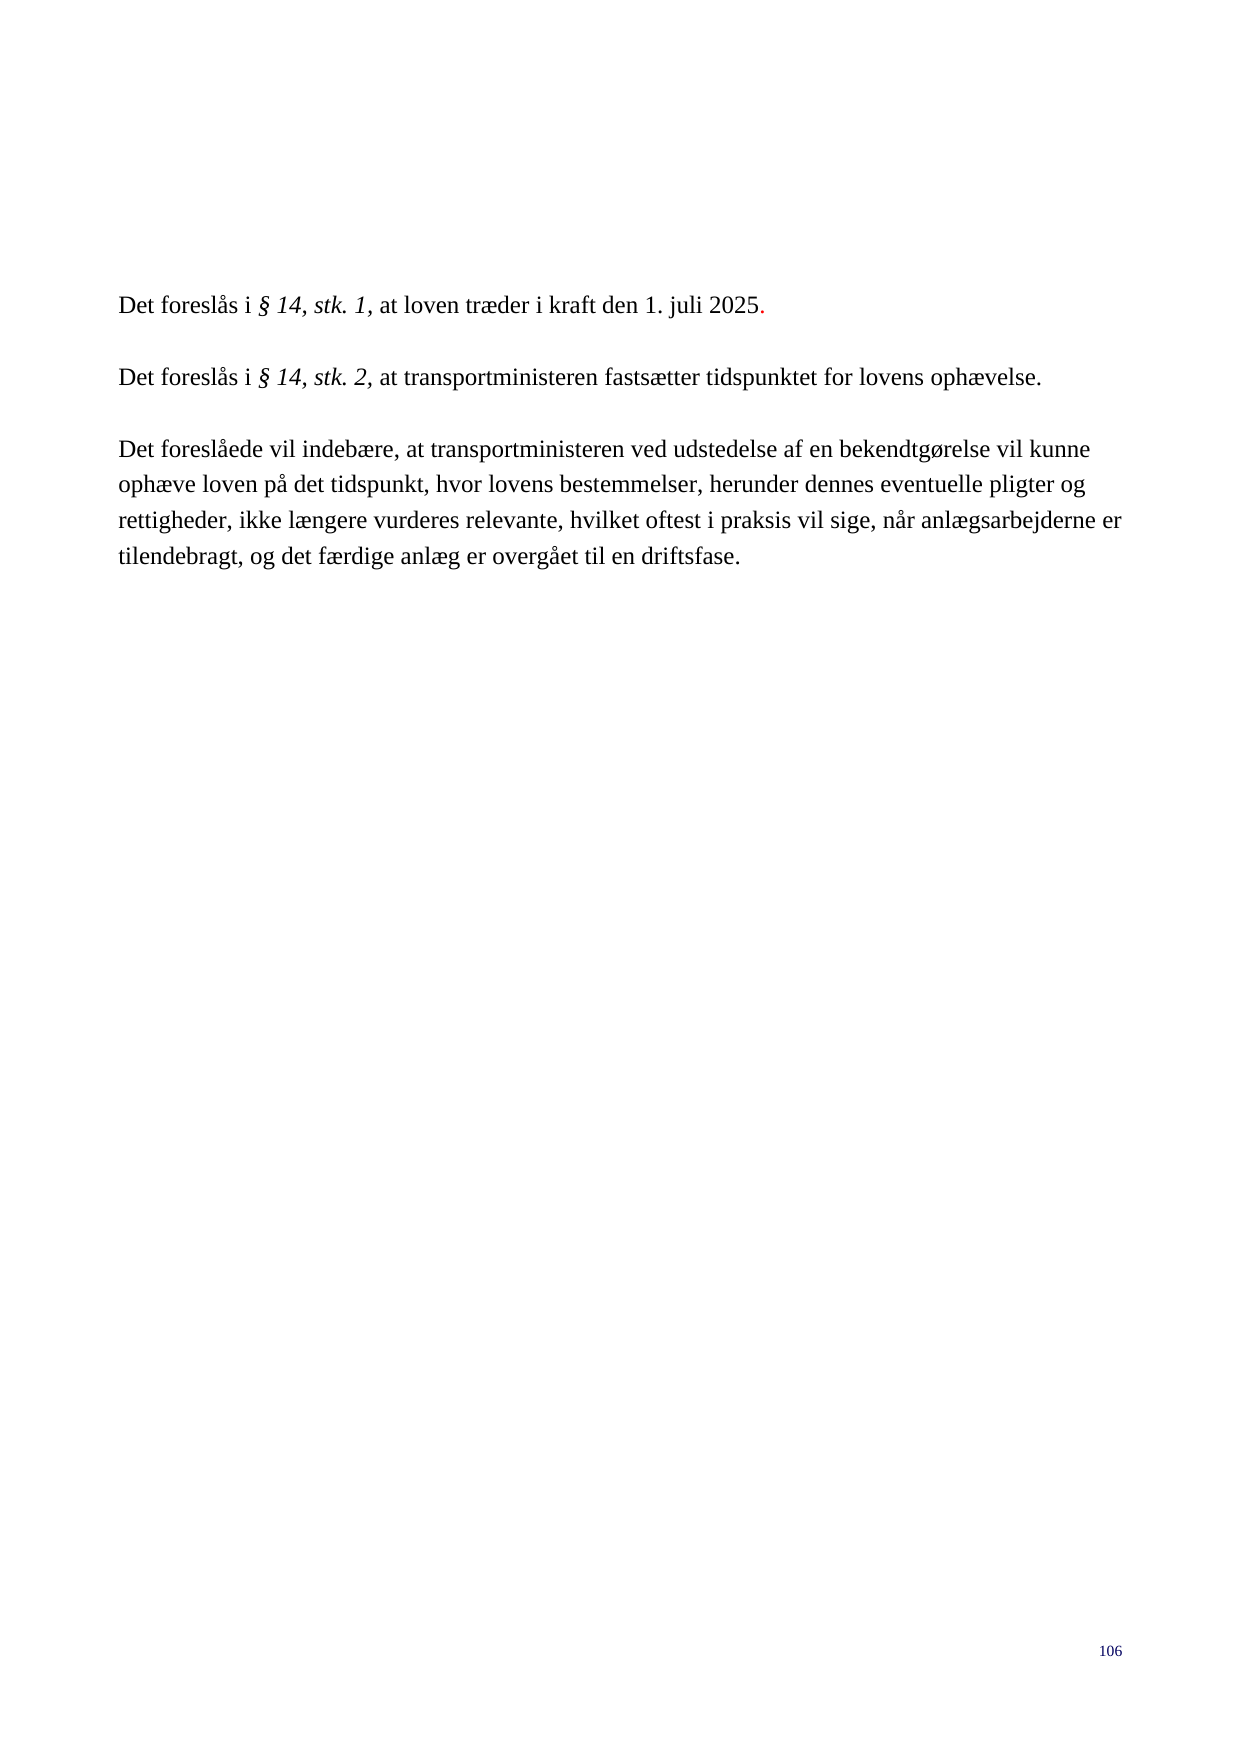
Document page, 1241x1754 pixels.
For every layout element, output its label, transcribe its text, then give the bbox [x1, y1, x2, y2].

text Det foreslås i § 14, stk. 1, at loven træder i kraft den 1. juli 2025. [118, 290, 1122, 319]
text Det foreslås i § 14, stk. 2, at transportministeren fastsætter tidspunktet for lovens ophævelse. [118, 362, 1122, 391]
text Det foreslåede vil indebære, at transportministeren ved udstedelse af en bekendtgørelse vil kunne ophæve loven på det tidspunkt, hvor lovens bestemmelser, herunder dennes eventuelle pligter og rettigheder, ikke længere vurderes relevante, hvilket oftest i praksis vil sige, når anlægsarbejderne er tilendebragt, og det færdige anlæg er overgået til en driftsfase. [118, 434, 1122, 570]
